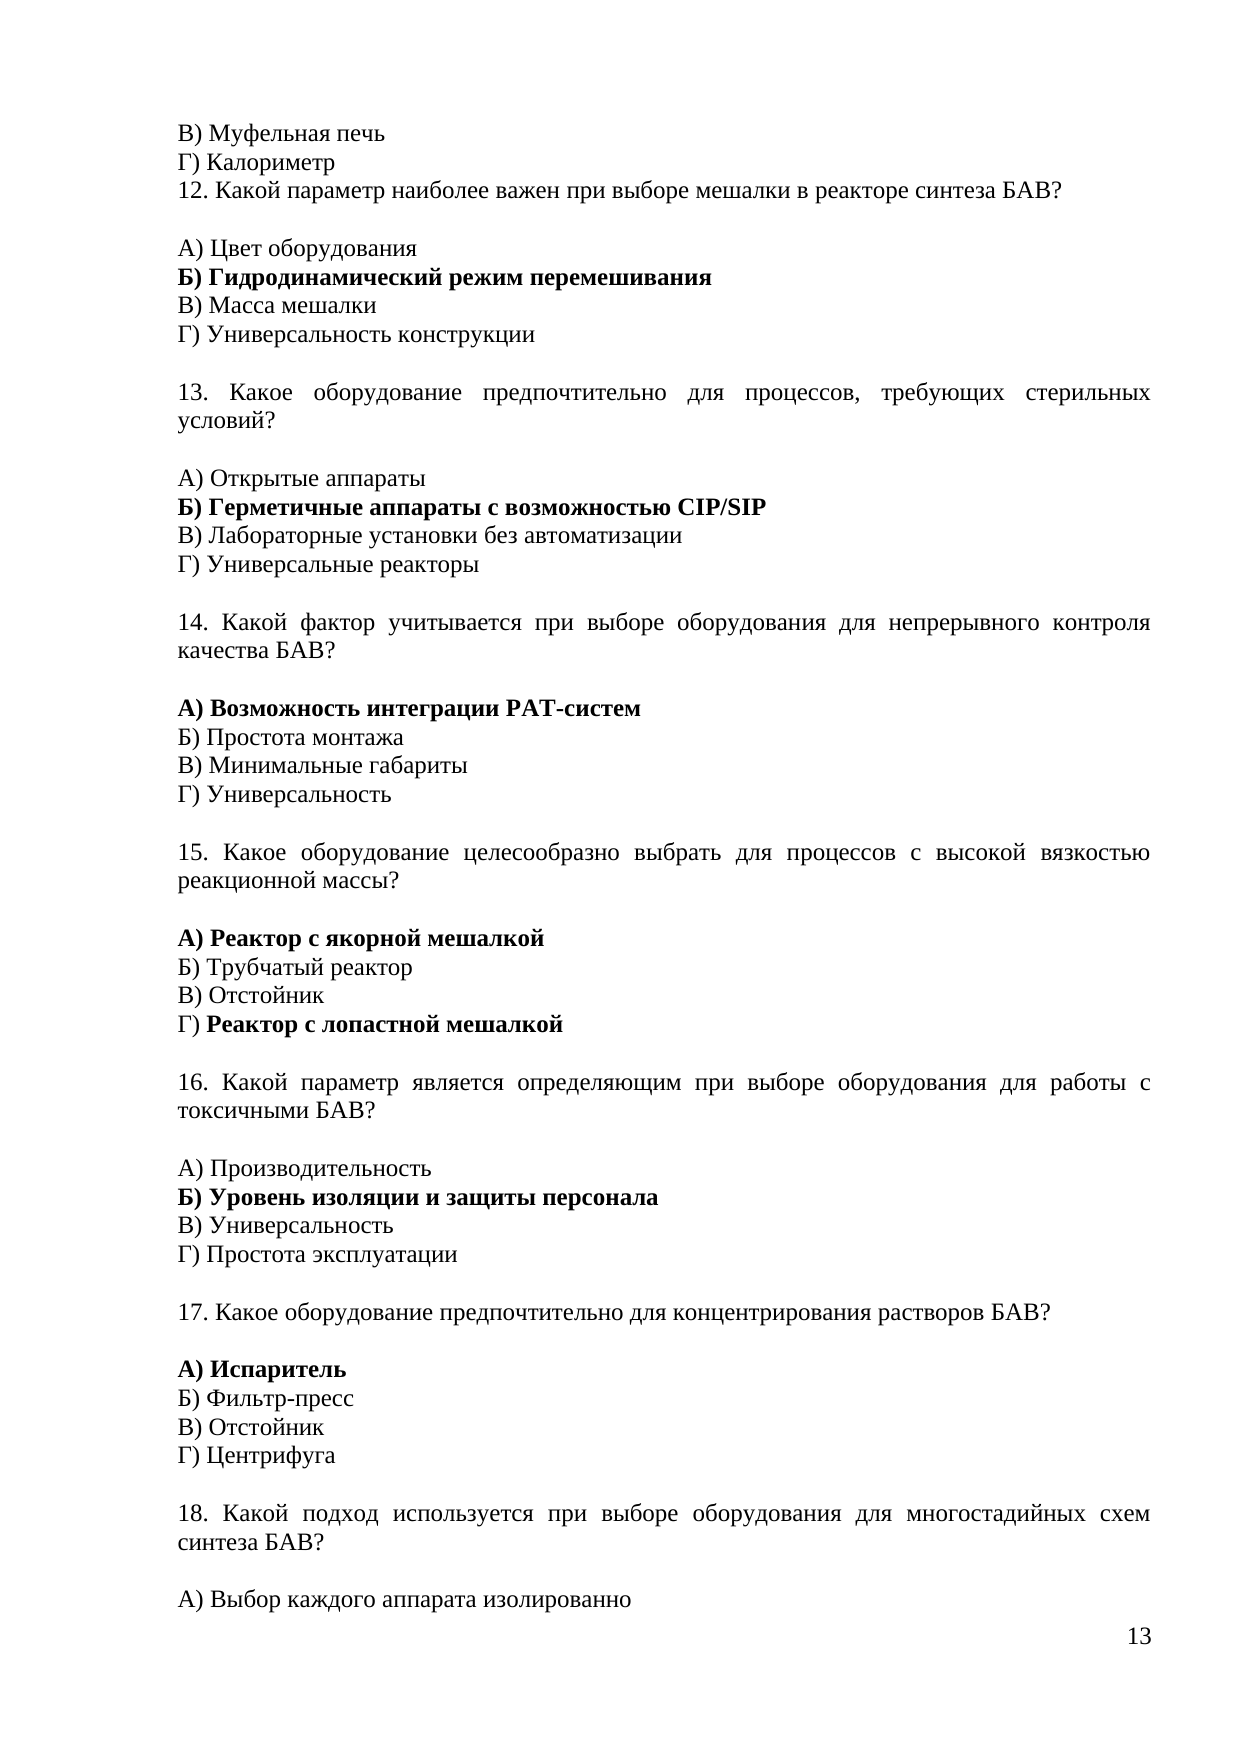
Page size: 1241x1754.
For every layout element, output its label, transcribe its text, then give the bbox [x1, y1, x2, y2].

text Б) Простота монтажа [177, 722, 1152, 751]
text Г) Универсальность [177, 779, 1152, 808]
text 18. Какой подход используется при выборе оборудования для многостадийных схем синтеза БАВ? [177, 1498, 1152, 1556]
text 16. Какой параметр является определяющим при выборе оборудования для работы с токсичными БАВ? [177, 1067, 1152, 1124]
text 15. Какое оборудование целесообразно выбрать для процессов с высокой вязкостью реакционной массы? [177, 837, 1152, 894]
text Г) Универсальные реакторы [177, 549, 1152, 578]
text Г) Реактор с лопастной мешалкой [177, 1009, 1152, 1038]
text В) Муфельная печь [177, 118, 1152, 147]
text Г) Простота эксплуатации [177, 1239, 1152, 1268]
text Б) Фильтр-пресс [177, 1383, 1152, 1412]
text 12. Какой параметр наиболее важен при выборе мешалки в реакторе синтеза БАВ? [177, 176, 1152, 204]
text В) Отстойник [177, 1412, 1152, 1441]
text В) Минимальные габариты [177, 751, 1152, 779]
text А) Реактор с якорной мешалкой [177, 923, 1152, 952]
text Б) Трубчатый реактор [177, 952, 1152, 981]
text В) Масса мешалки [177, 291, 1152, 319]
text В) Универсальность [177, 1211, 1152, 1239]
text 14. Какой фактор учитывается при выборе оборудования для непрерывного контроля качества БАВ? [177, 607, 1152, 664]
text Б) Гидродинамический режим перемешивания [177, 262, 1152, 291]
text Г) Центрифуга [177, 1441, 1152, 1469]
text Б) Герметичные аппараты с возможностью CIP/SIP [177, 492, 1152, 521]
text А) Производительность [177, 1153, 1152, 1182]
text 13. Какое оборудование предпочтительно для процессов, требующих стерильных условий? [177, 377, 1152, 434]
text В) Отстойник [177, 981, 1152, 1009]
text А) Цвет оборудования [177, 233, 1152, 262]
text Г) Универсальность конструкции [177, 319, 1152, 348]
text В) Лабораторные установки без автоматизации [177, 521, 1152, 549]
text Б) Уровень изоляции и защиты персонала [177, 1182, 1152, 1211]
text А) Испаритель [177, 1354, 1152, 1383]
text Г) Калориметр [177, 147, 1152, 176]
text А) Возможность интеграции PAT-систем [177, 693, 1152, 722]
text А) Выбор каждого аппарата изолированно [177, 1584, 1152, 1613]
text А) Открытые аппараты [177, 463, 1152, 492]
text 17. Какое оборудование предпочтительно для концентрирования растворов БАВ? [177, 1297, 1152, 1326]
